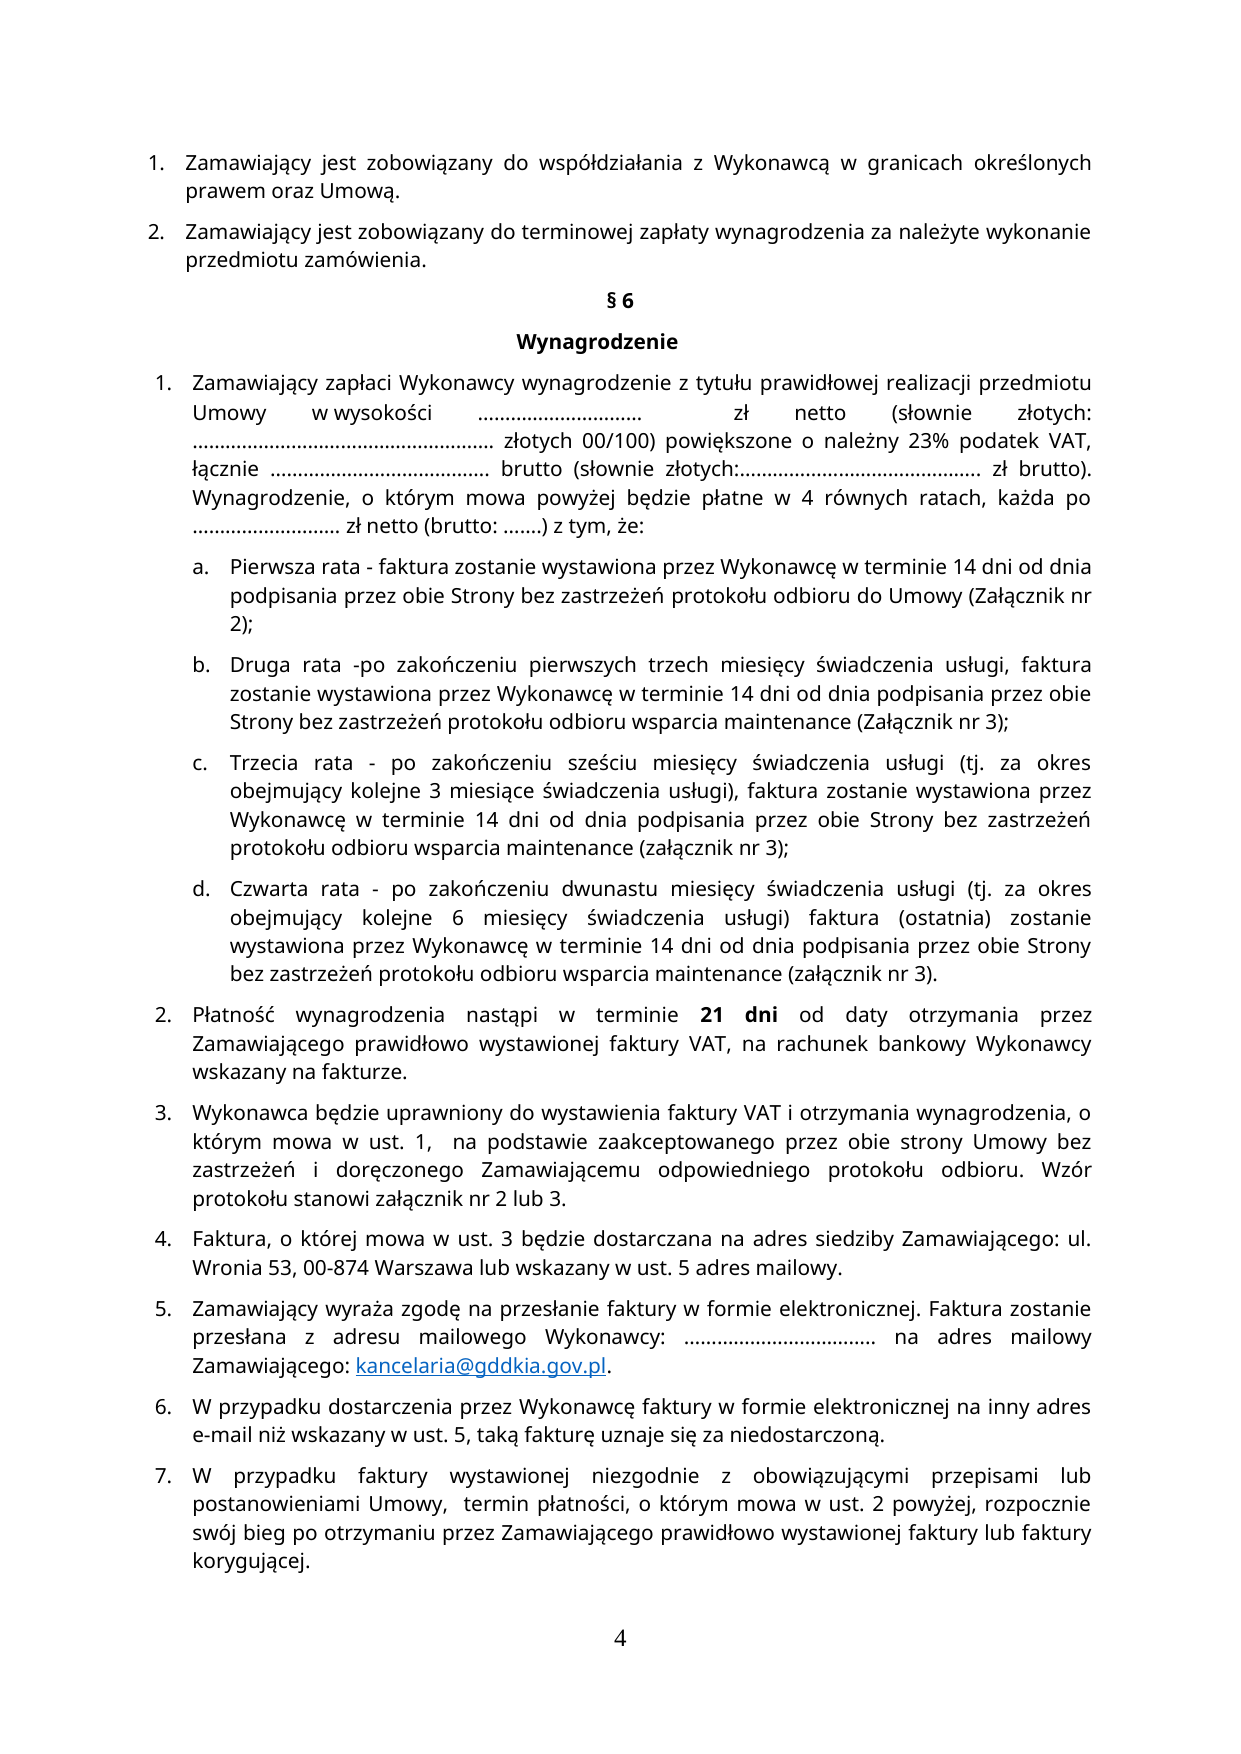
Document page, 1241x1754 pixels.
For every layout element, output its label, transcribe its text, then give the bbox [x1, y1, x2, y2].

list Zamawiający zapłaci Wykonawcy wynagrodzenie z tytułu prawidłowej realizacji przedmiotu Umowy w wysokości ………………………… zł netto (słownie złotych: ………………………………………………. złotych 00/100) powiększone o należny 23% podatek VAT, łącznie …………………………………. brutto (słownie złotych:…………………………………….. zł brutto). Wynagrodzenie, o którym mowa powyżej będzie płatne w 4 równych ratach, każda po ……………………… zł netto (brutto: …….) z tym, że: [154, 368, 1093, 540]
list Czwarta rata - po zakończeniu dwunastu miesięcy świadczenia usługi (tj. za okres obejmujący kolejne 6 miesięcy świadczenia usługi) faktura (ostatnia) zostanie wystawiona przez Wykonawcę w terminie 14 dni od dnia podpisania przez obie Strony bez zastrzeżeń protokołu odbioru wsparcia maintenance (załącznik nr 3). [192, 874, 1093, 988]
list Wykonawca będzie uprawniony do wystawienia faktury VAT i otrzymania wynagrodzenia, o którym mowa w ust. 1, na podstawie zaakceptowanego przez obie strony Umowy bez zastrzeżeń i doręczonego Zamawiającemu odpowiedniego protokołu odbioru. Wzór protokołu stanowi załącznik nr 2 lub 3. [154, 1098, 1093, 1212]
list Zamawiający wyraża zgodę na przesłanie faktury w formie elektronicznej. Faktura zostanie przesłana z adresu mailowego Wykonawcy: …………………………….. na adres mailowy Zamawiającego: kancelaria@gddkia.gov.pl. [154, 1294, 1093, 1379]
list Zamawiający jest zobowiązany do terminowej zapłaty wynagrodzenia za należyte wykonanie przedmiotu zamówienia. [148, 217, 1093, 274]
list Druga rata -po zakończeniu pierwszych trzech miesięcy świadczenia usługi, faktura zostanie wystawiona przez Wykonawcę w terminie 14 dni od dnia podpisania przez obie Strony bez zastrzeżeń protokołu odbioru wsparcia maintenance (Załącznik nr 3); [192, 650, 1093, 736]
list Faktura, o której mowa w ust. 3 będzie dostarczana na adres siedziby Zamawiającego: ul. Wronia 53, 00-874 Warszawa lub wskazany w ust. 5 adres mailowy. [154, 1224, 1093, 1281]
list W przypadku faktury wystawionej niezgodnie z obowiązującymi przepisami lub postanowieniami Umowy, termin płatności, o którym mowa w ust. 2 powyżej, rozpocznie swój bieg po otrzymaniu przez Zamawiającego prawidłowo wystawionej faktury lub faktury korygującej. [154, 1461, 1093, 1575]
list Pierwsza rata - faktura zostanie wystawiona przez Wykonawcę w terminie 14 dni od dnia podpisania przez obie Strony bez zastrzeżeń protokołu odbioru do Umowy (Załącznik nr 2); [192, 552, 1093, 638]
text Wynagrodzenie [516, 327, 1093, 356]
list W przypadku dostarczenia przez Wykonawcę faktury w formie elektronicznej na inny adres e-mail niż wskazany w ust. 5, taką fakturę uznaje się za niedostarczoną. [154, 1392, 1093, 1449]
list Zamawiający jest zobowiązany do współdziałania z Wykonawcą w granicach określonych prawem oraz Umową. [148, 148, 1093, 204]
text § 6 [148, 286, 1093, 315]
list Trzecia rata - po zakończeniu sześciu miesięcy świadczenia usługi (tj. za okres obejmujący kolejne 3 miesiące świadczenia usługi), faktura zostanie wystawiona przez Wykonawcę w terminie 14 dni od dnia podpisania przez obie Strony bez zastrzeżeń protokołu odbioru wsparcia maintenance (załącznik nr 3); [192, 748, 1093, 862]
list Płatność wynagrodzenia nastąpi w terminie 21 dni od daty otrzymania przez Zamawiającego prawidłowo wystawionej faktury VAT, na rachunek bankowy Wykonawcy wskazany na fakturze. [154, 1001, 1093, 1086]
